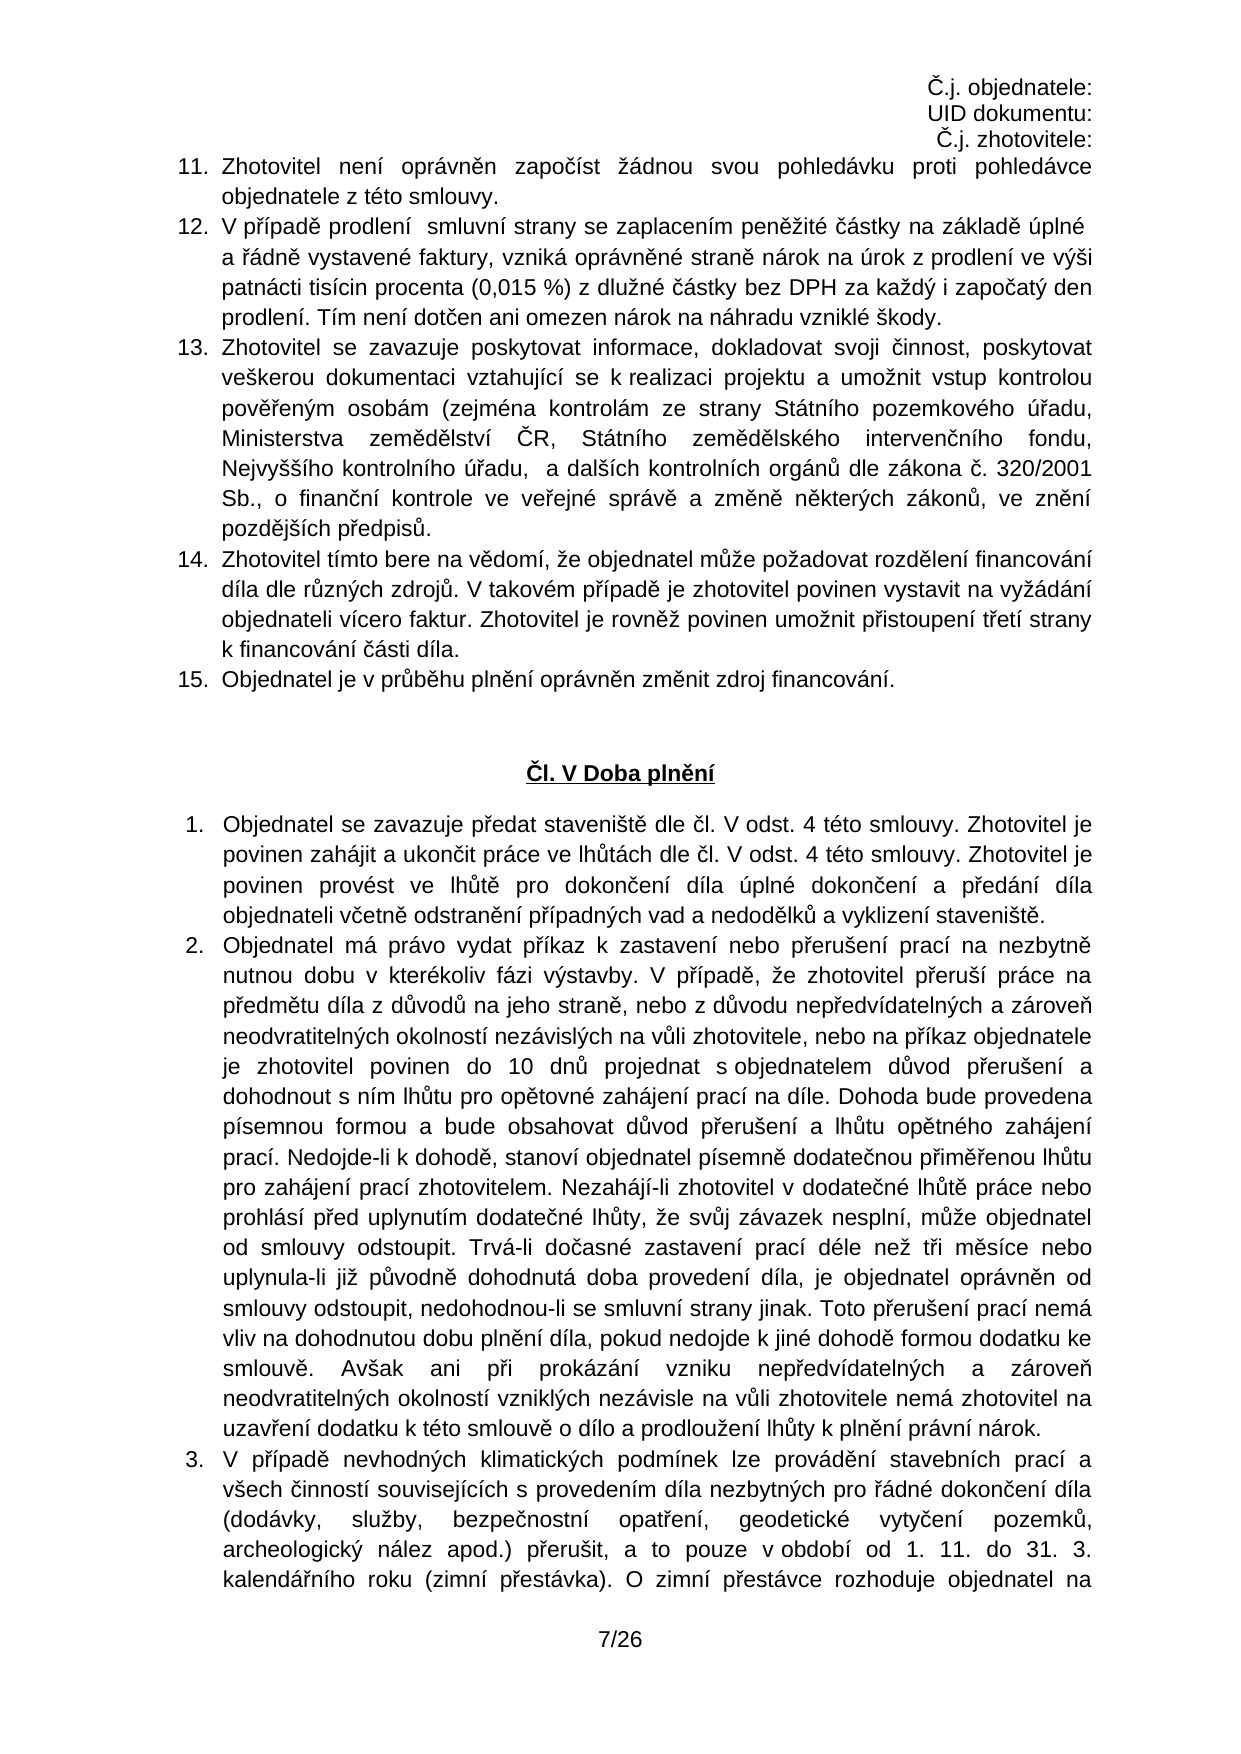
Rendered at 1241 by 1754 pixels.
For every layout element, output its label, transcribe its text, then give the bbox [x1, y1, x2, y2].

list V případě prodlení smluvní strany se zaplacením peněžité částky na základě úplné a řádně vystavené faktury, vzniká oprávněné straně nárok na úrok z prodlení ve výši patnácti tisícin procenta (0,015 %) z dlužné částky bez DPH za každý i započatý den prodlení. Tím není dotčen ani omezen nárok na náhradu vzniklé škody. [177, 213, 1093, 330]
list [185, 1446, 1093, 1593]
text Čl. V Doba plnění [148, 760, 1093, 786]
list Objednatel má právo vydat příkaz k zastavení nebo přerušení prací na nezbytně nutnou dobu v kterékoliv fázi výstavby. V případě, že zhotovitel přeruší práce na předmětu díla z důvodů na jeho straně, nebo z důvodu nepředvídatelných a zároveň neodvratitelných okolností nezávislých na vůli zhotovitele, nebo na příkaz objednatele je zhotovitel povinen do 10 dnů projednat s objednatelem důvod přerušení a dohodnout s ním lhůtu pro opětovné zahájení prací na díle. Dohoda bude provedena písemnou formou a bude obsahovat důvod přerušení a lhůtu opětného zahájení prací. Nedojde-li k dohodě, stanoví objednatel písemně dodatečnou přiměřenou lhůtu pro zahájení prací zhotovitelem. Nezahájí-li zhotovitel v dodatečné lhůtě práce nebo prohlásí před uplynutím dodatečné lhůty, že svůj závazek nesplní, může objednatel od smlouvy odstoupit. Trvá-li dočasné zastavení prací déle než tři měsíce nebo uplynula-li již původně dohodnutá doba provedení díla, je objednatel oprávněn od smlouvy odstoupit, nedohodnou-li se smluvní strany jinak. Toto přerušení prací nemá vliv na dohodnutou dobu plnění díla, pokud nedojde k jiné dohodě formou dodatku ke smlouvě. Avšak ani při prokázání vzniku nepředvídatelných a zároveň neodvratitelných okolností vzniklých nezávisle na vůli zhotovitele nemá zhotovitel na uzavření dodatku k této smlouvě o dílo a prodloužení lhůty k plnění právní nárok. [185, 932, 1093, 1442]
list Zhotovitel se zavazuje poskytovat informace, dokladovat svoji činnost, poskytovat veškerou dokumentaci vztahující se k realizaci projektu a umožnit vstup kontrolou pověřeným osobám (zejména kontrolám ze strany Státního pozemkového úřadu, Ministerstva zemědělství ČR, Státního zemědělského intervenčního fondu, Nejvyššího kontrolního úřadu, a dalších kontrolních orgánů dle zákona č. 320/2001 Sb., o finanční kontrole ve veřejné správě a změně některých zákonů, ve znění pozdějších předpisů. [177, 334, 1093, 542]
list Zhotovitel není oprávněn započíst žádnou svou pohledávku proti pohledávce objednatele z této smlouvy. [177, 153, 1093, 209]
list Objednatel se zavazuje předat staveniště dle čl. V odst. 4 této smlouvy. Zhotovitel je povinen zahájit a ukončit práce ve lhůtách dle čl. V odst. 4 této smlouvy. Zhotovitel je povinen provést ve lhůtě pro dokončení díla úplné dokončení a předání díla objednateli včetně odstranění případných vad a nedodělků a vyklizení staveniště. [185, 811, 1093, 928]
list Zhotovitel tímto bere na vědomí, že objednatel může požadovat rozdělení financování díla dle různých zdrojů. V takovém případě je zhotovitel povinen vystavit na vyžádání objednateli vícero faktur. Zhotovitel je rovněž povinen umožnit přistoupení třetí strany k financování části díla. [177, 546, 1093, 662]
list Objednatel je v průběhu plnění oprávněn změnit zdroj financování. [177, 666, 1093, 693]
